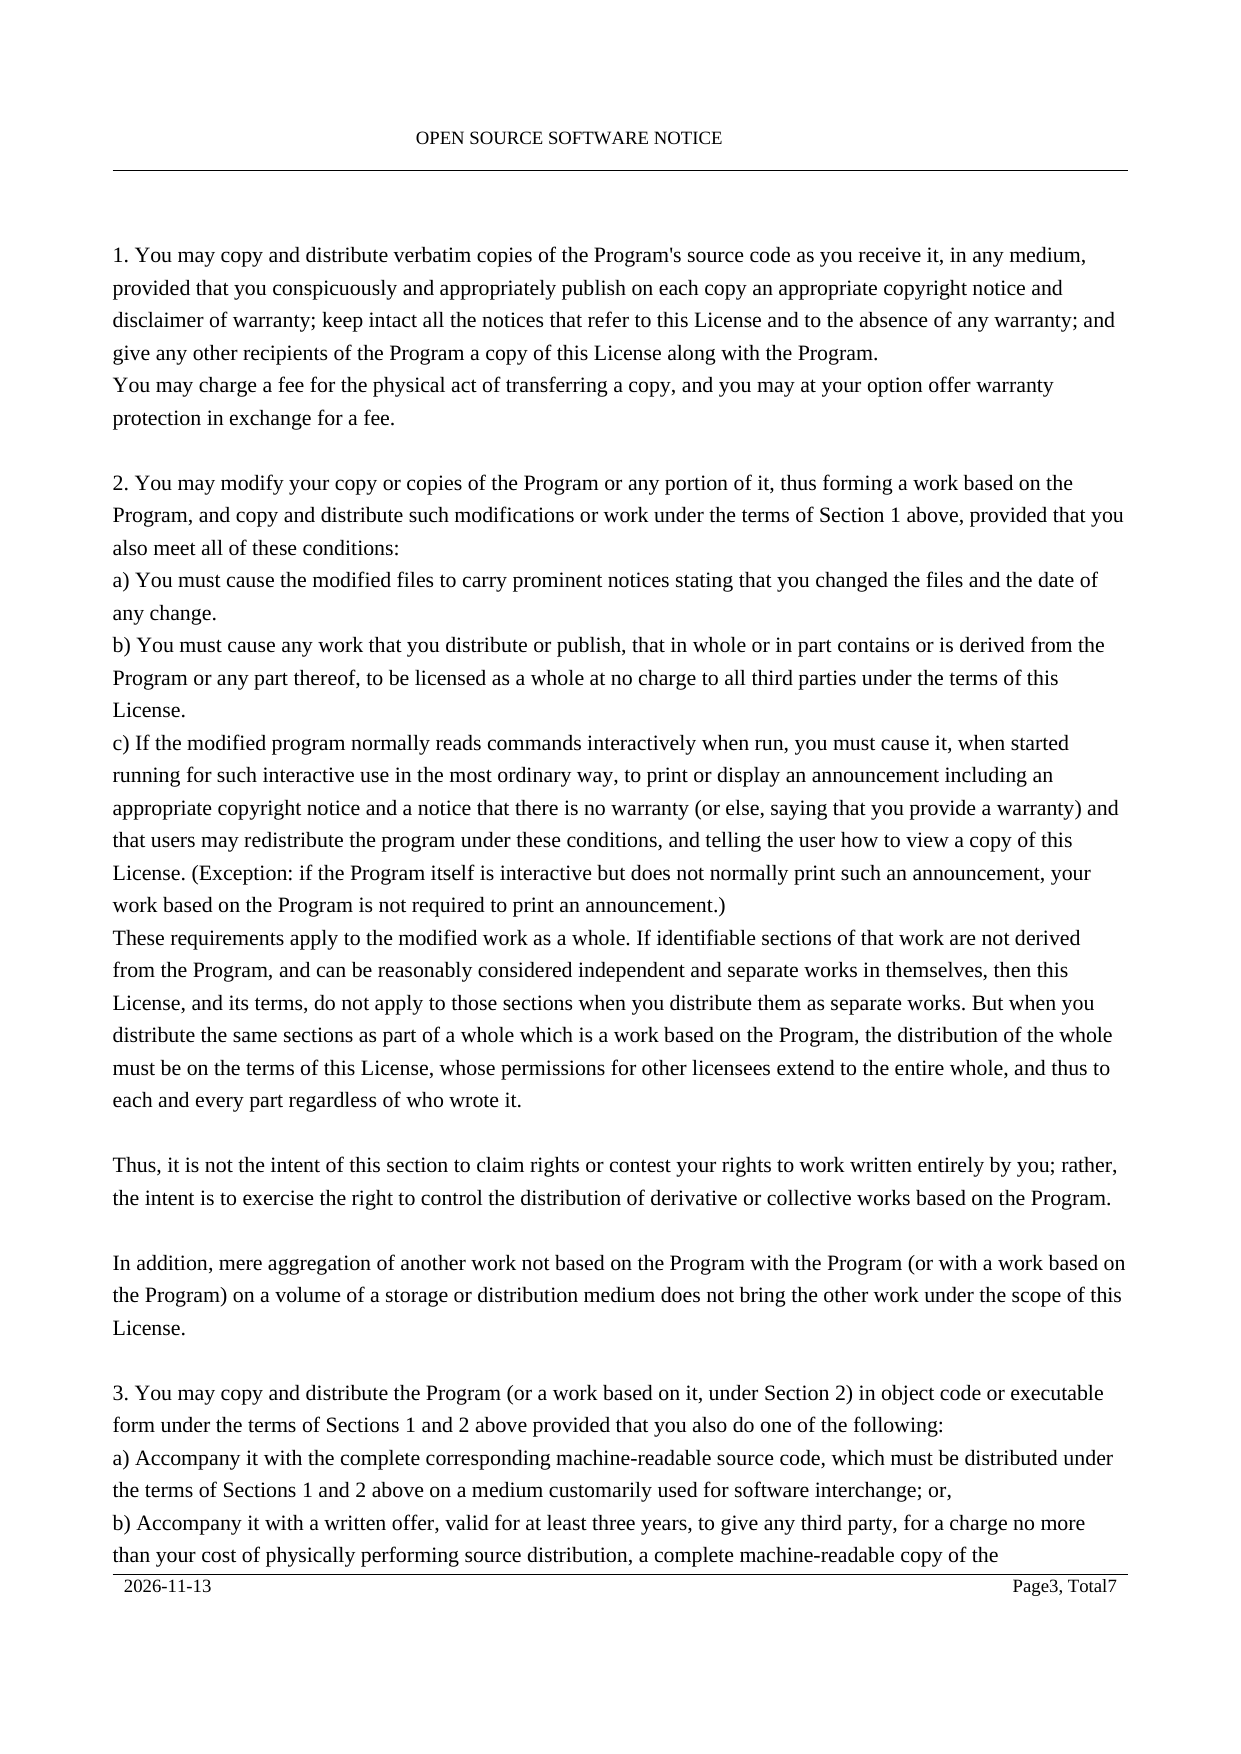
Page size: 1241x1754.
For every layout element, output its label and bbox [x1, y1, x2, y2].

text [112, 206, 1128, 1571]
